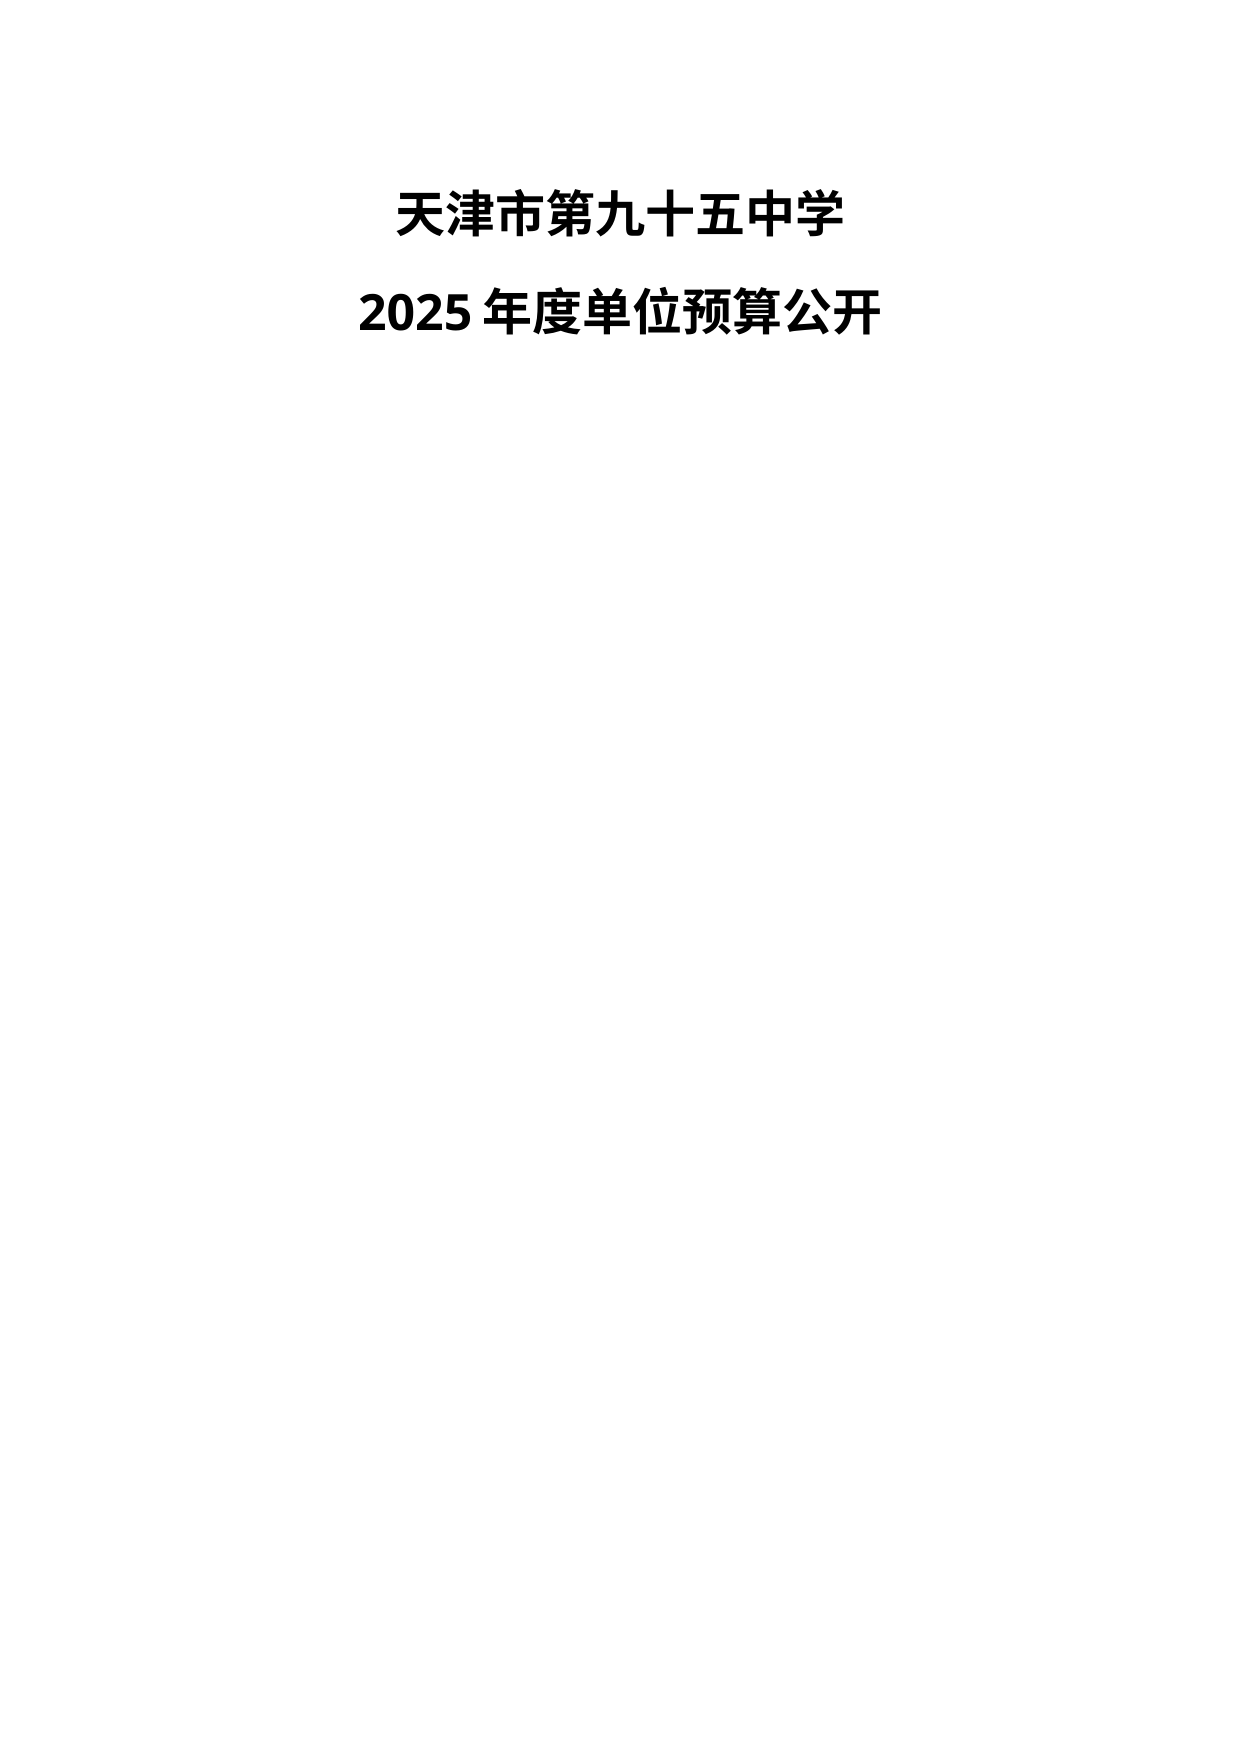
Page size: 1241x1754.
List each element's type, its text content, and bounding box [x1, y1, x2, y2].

text 天津市第九十五中学 2025年度单位预算公开 [150, 162, 1090, 357]
